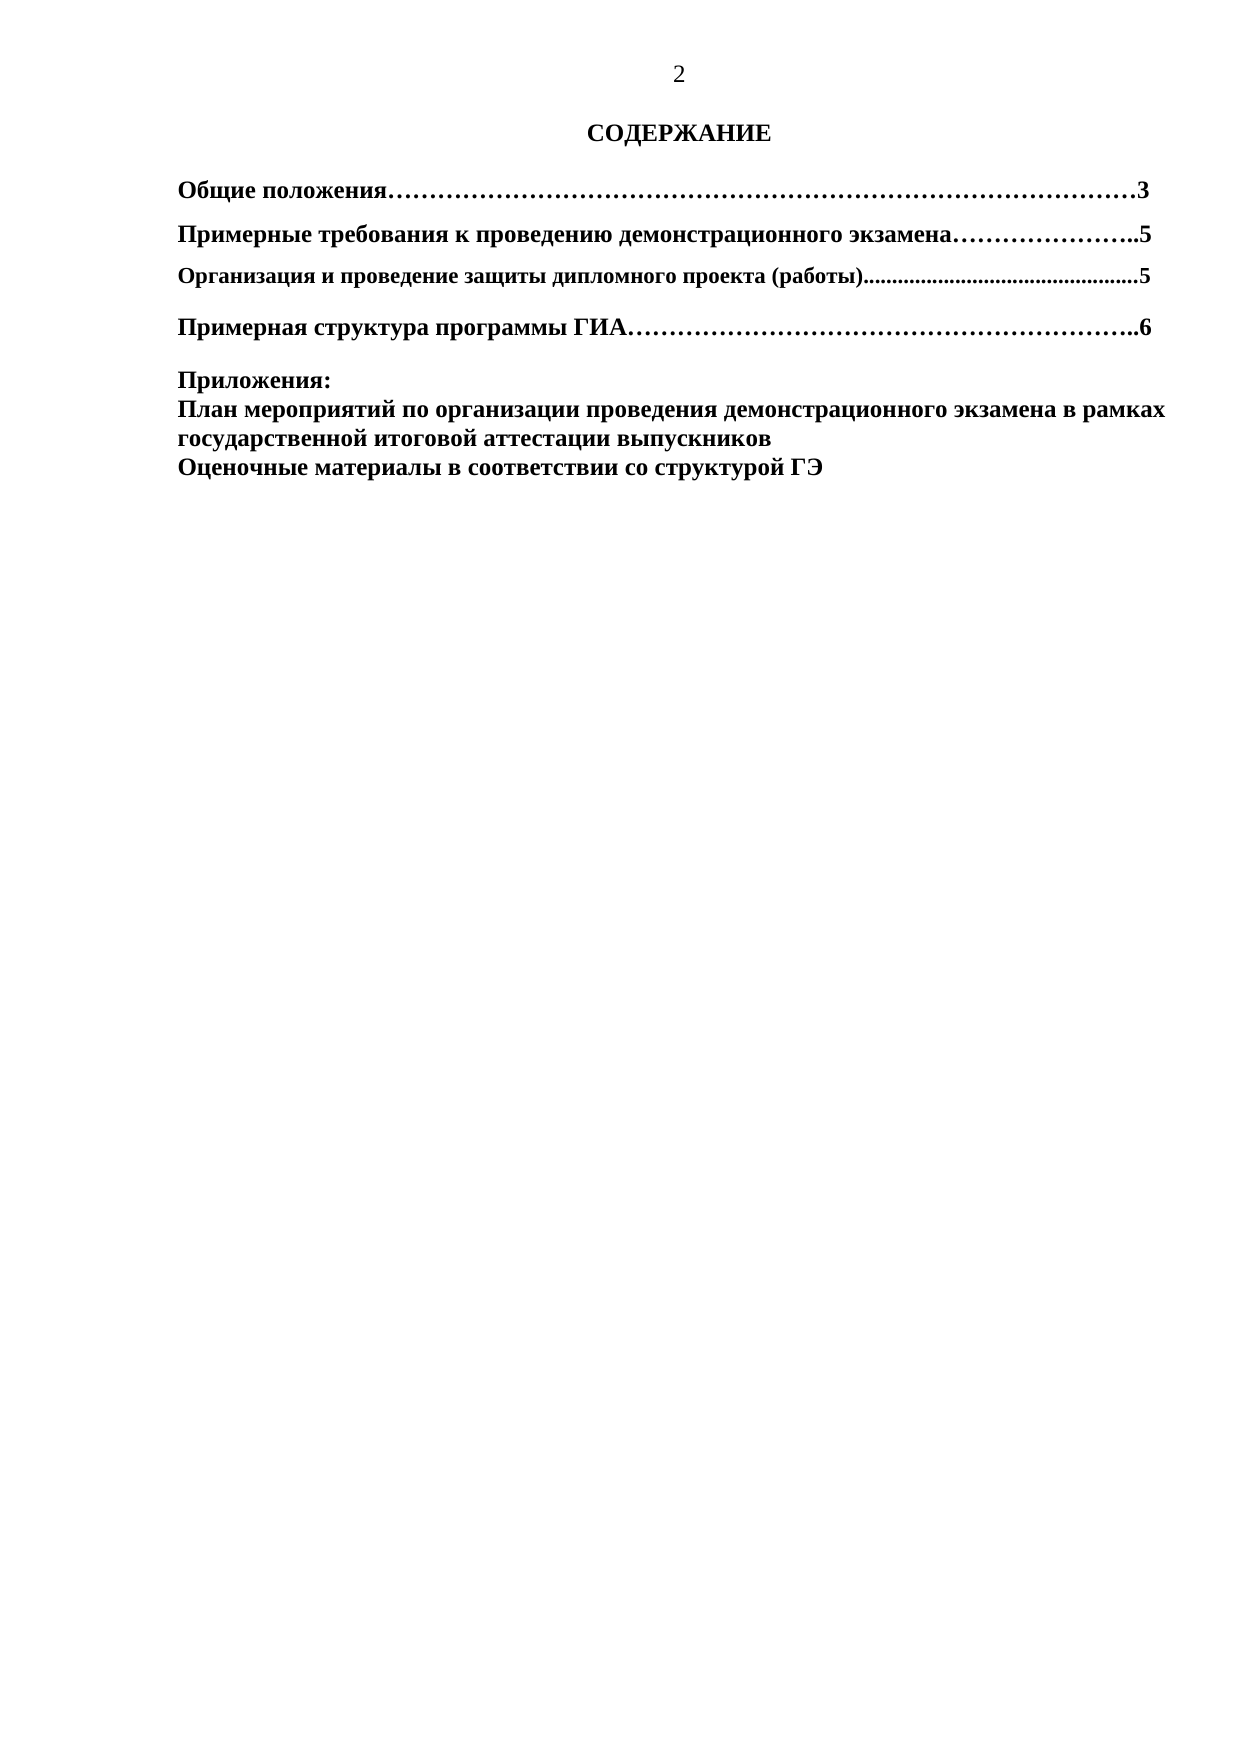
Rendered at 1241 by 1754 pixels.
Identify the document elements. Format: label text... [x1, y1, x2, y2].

text Организация и проведение защиты дипломного проекта (работы) 5 [177, 262, 1181, 288]
text Примерные требования к проведению демонстрационного экзамена…………………..5 [177, 219, 1181, 247]
text План мероприятий по организации проведения демонстрационного экзамена в рамках государственной итоговой аттестации выпускников [177, 394, 1181, 452]
text СОДЕРЖАНИЕ [177, 118, 1181, 147]
text Приложения: [177, 365, 1181, 394]
text Общие положения………………………………………………………………………………3 [177, 176, 1181, 204]
text Примерная структура программы ГИА……………………………………………………..6 [177, 312, 1181, 341]
text Оценочные материалы в соответствии со структурой ГЭ [177, 452, 1181, 480]
